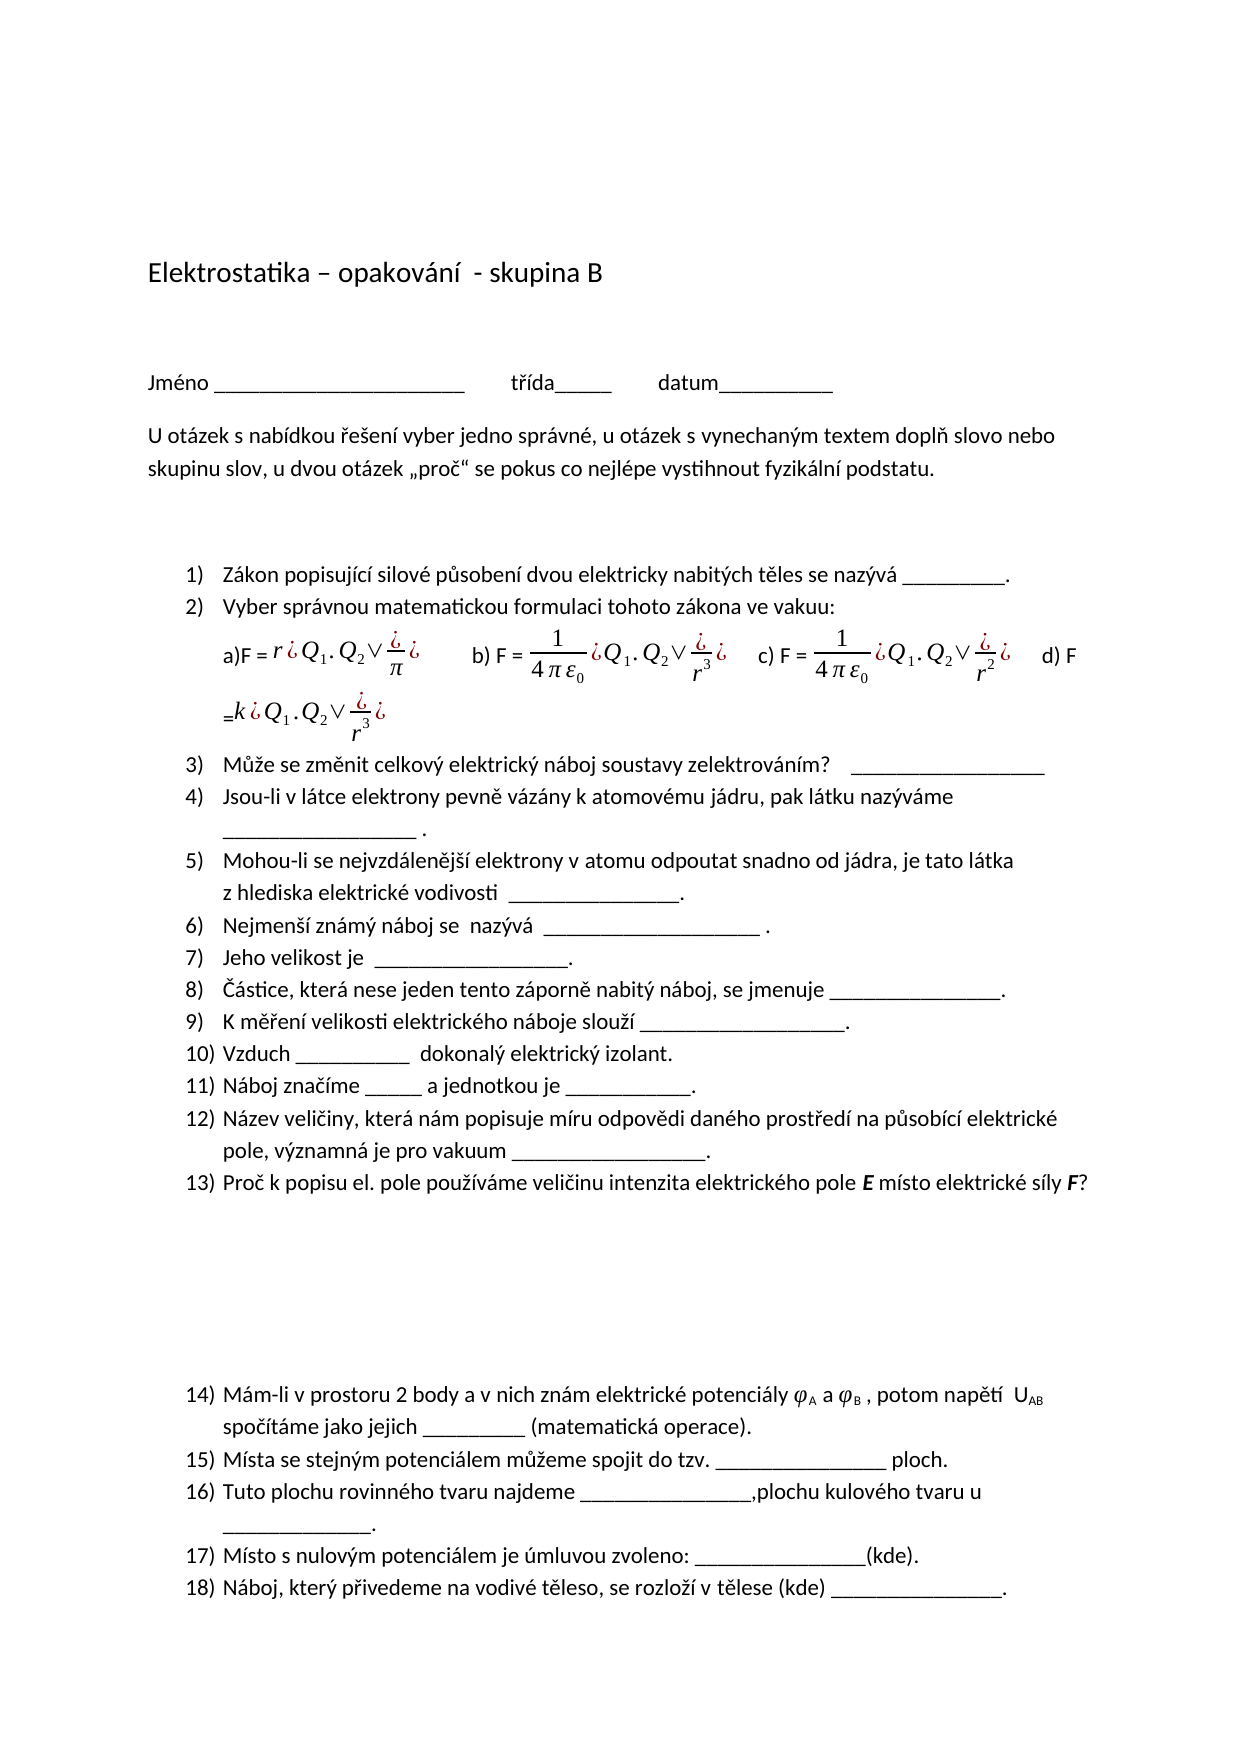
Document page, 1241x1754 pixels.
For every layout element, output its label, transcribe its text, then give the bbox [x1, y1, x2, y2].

list Místa se stejným potenciálem můžeme spojit do tzv. _______________ ploch. [185, 1445, 1093, 1473]
list Proč k popisu el. pole používáme veličinu intenzita elektrického pole E místo elektrické síly F? [185, 1168, 1093, 1196]
list Jeho velikost je _________________. [185, 943, 1093, 971]
list Mohou-li se nejvzdálenější elektrony v atomu odpoutat snadno od jádra, je tato látka z hlediska elektrické vodivosti _______________. [185, 846, 1093, 907]
list Mám-li v prostoru 2 body a v nich znám elektrické potenciály A a B , potom napětí UAB spočítáme jako jejich _________ (matematická operace). [185, 1380, 1093, 1441]
list Náboj značíme _____ a jednotkou je ___________. [185, 1072, 1093, 1100]
list Vzduch __________ dokonalý elektrický izolant. [185, 1039, 1093, 1067]
text U otázek s nabídkou řešení vyber jedno správné, u otázek s vynechaným textem doplň slovo nebo skupinu slov, u dvou otázek „proč“ se pokus co nejlépe vystihnout fyzikální podstatu. [148, 421, 1093, 482]
list Název veličiny, která nám popisuje míru odpovědi daného prostředí na působící elektrické pole, významná je pro vakuum _________________. [185, 1104, 1093, 1164]
list Náboj, který přivedeme na vodivé těleso, se rozloží v tělese (kde) _______________. [185, 1573, 1093, 1601]
text Jméno ______________________ třída_____ datum__________ [148, 368, 1093, 396]
list Nejmenší známý náboj se nazývá ___________________ . [185, 911, 1093, 939]
list Tuto plochu rovinného tvaru najdeme _______________,plochu kulového tvaru u _____________. [185, 1477, 1093, 1537]
text Elektrostatika – opakování - skupina B [148, 254, 1093, 289]
list Místo s nulovým potenciálem je úmluvou zvoleno: _______________(kde). [185, 1541, 1093, 1569]
list Částice, která nese jeden tento záporně nabitý náboj, se jmenuje _______________. [185, 975, 1093, 1003]
list a)F = b) F = c) F = d) F = [223, 624, 1093, 746]
list Může se změnit celkový elektrický náboj soustavy zelektrováním? _________________ [185, 750, 1093, 778]
list Zákon popisující silové působení dvou elektricky nabitých těles se nazývá _________. [185, 560, 1093, 588]
list Jsou-li v látce elektrony pevně vázány k atomovému jádru, pak látku nazýváme _________________ . [185, 782, 1093, 842]
list Vyber správnou matematickou formulaci tohoto zákona ve vakuu: [185, 592, 1093, 620]
list K měření velikosti elektrického náboje slouží __________________. [185, 1007, 1093, 1035]
